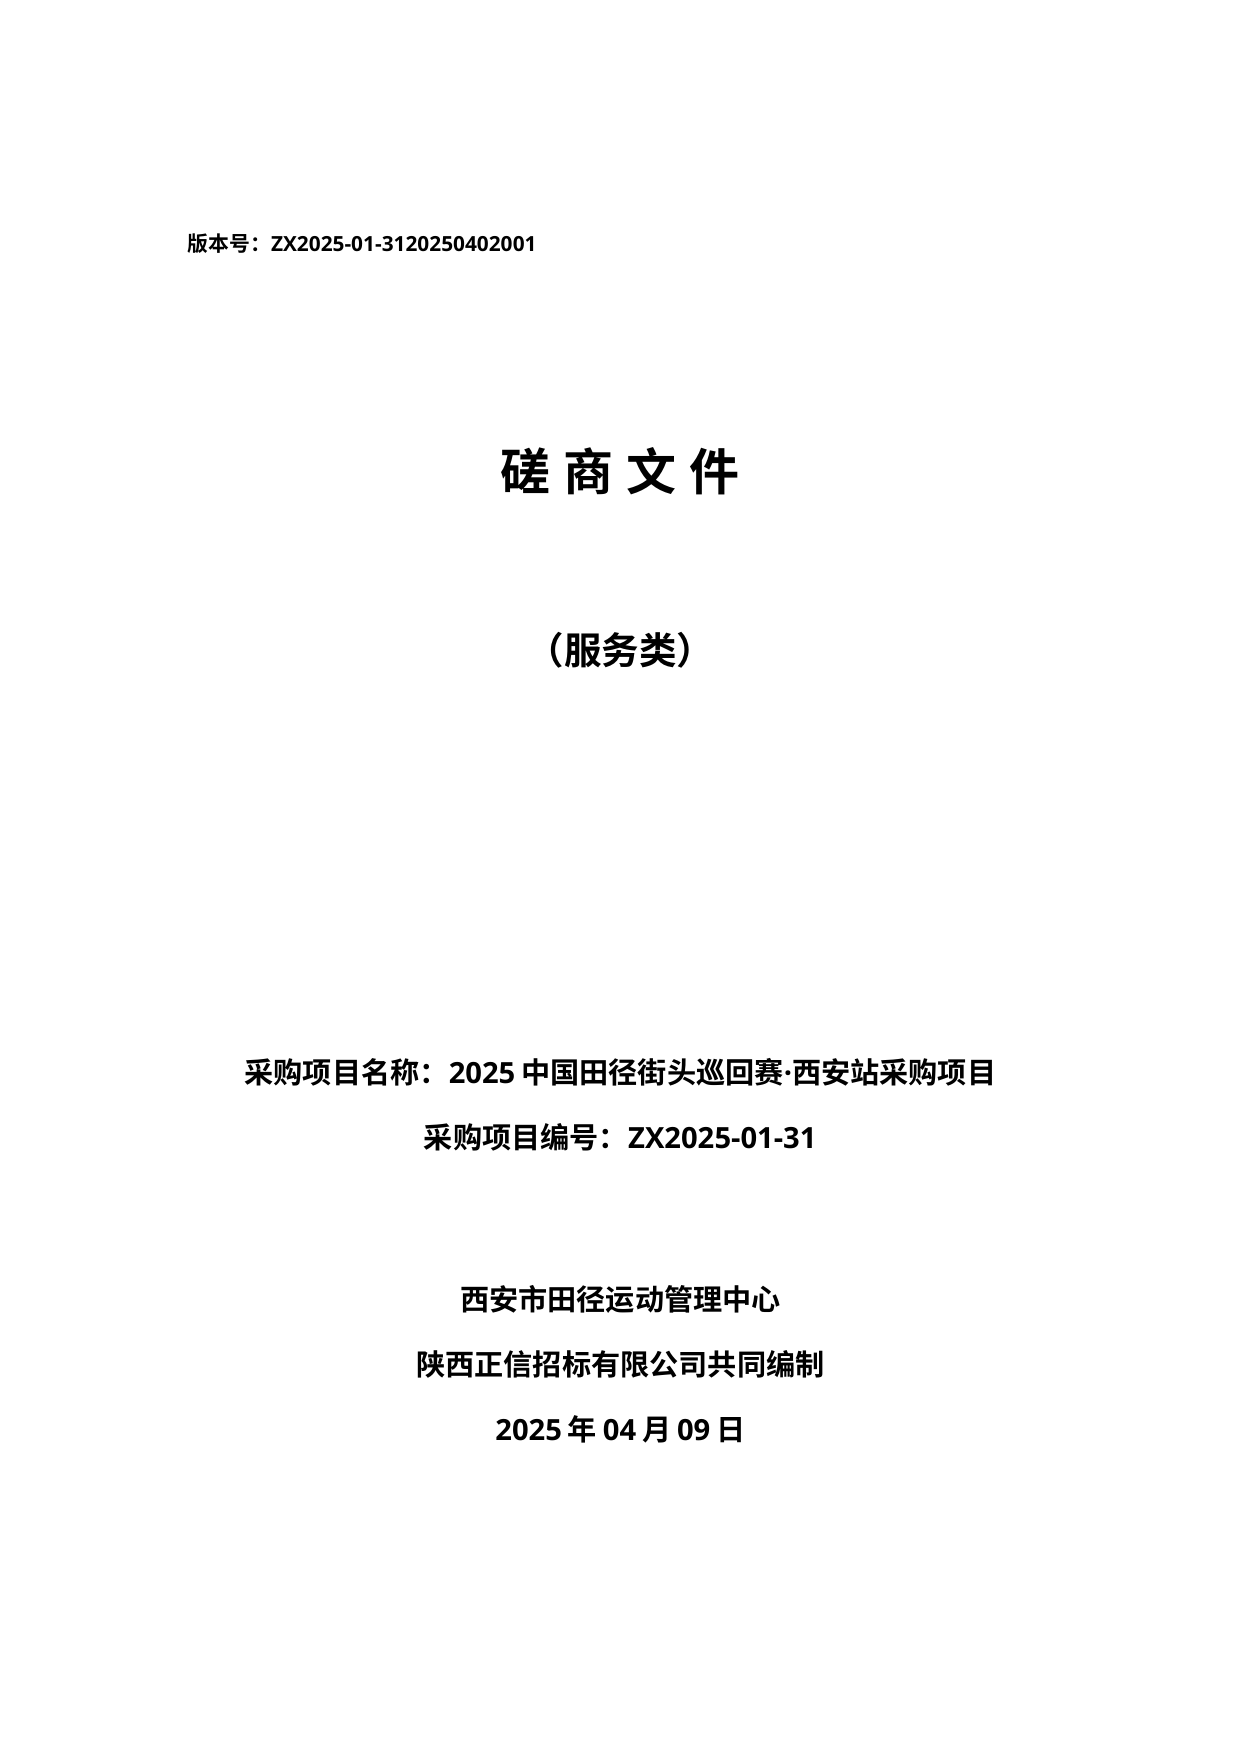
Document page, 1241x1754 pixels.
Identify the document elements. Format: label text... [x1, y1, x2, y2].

text 陕西正信招标有限公司共同编制 [187, 1332, 1053, 1397]
text 2025年04月09日 [187, 1397, 1053, 1462]
text （服务类） [187, 617, 1053, 1039]
text 磋 商 文 件 [187, 422, 1053, 617]
text 西安市田径运动管理中心 [187, 1267, 1053, 1332]
text 采购项目名称：2025中国田径街头巡回赛·西安站采购项目 [187, 1039, 1053, 1104]
text 版本号：ZX2025-01-3120250402001 [187, 227, 1053, 422]
text 采购项目编号：ZX2025-01-31 [187, 1104, 1053, 1267]
